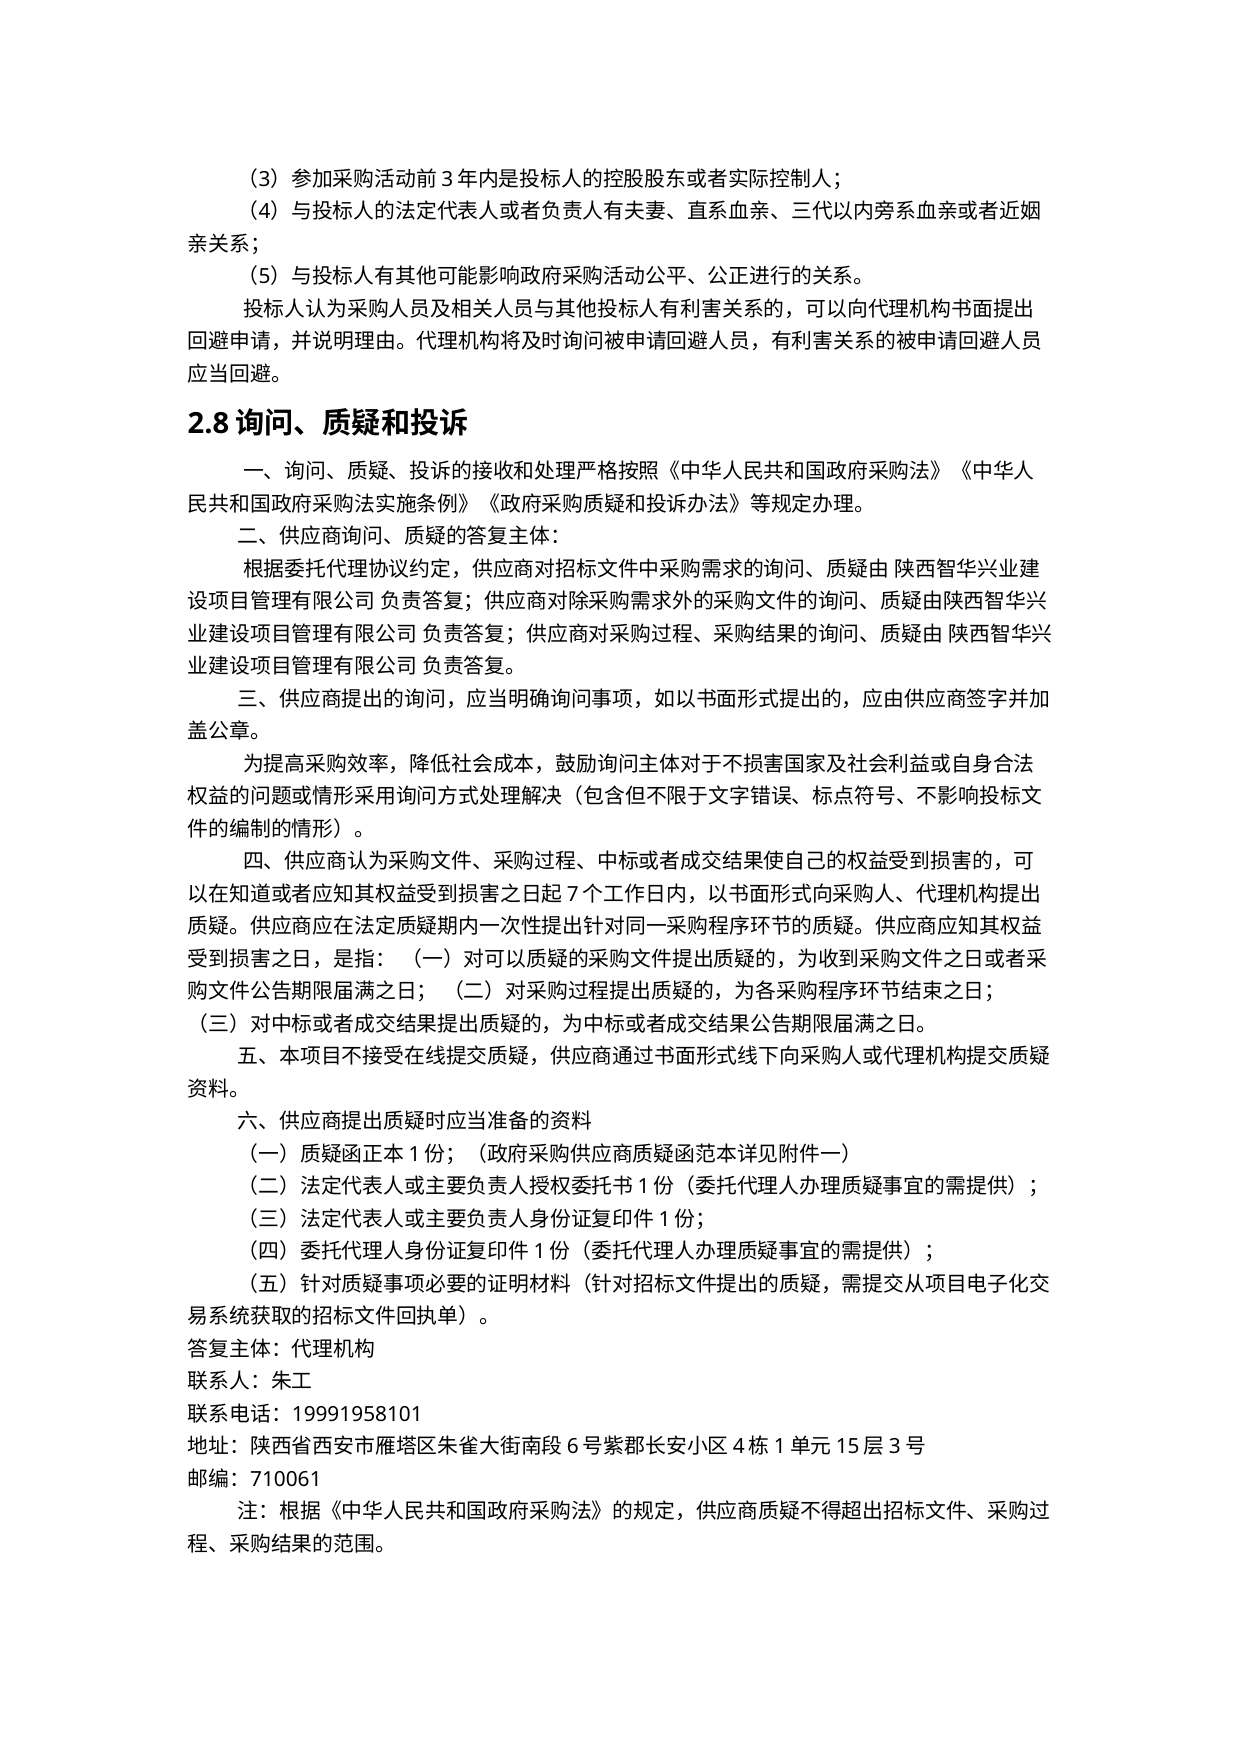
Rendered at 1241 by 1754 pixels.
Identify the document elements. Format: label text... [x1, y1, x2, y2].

text 答复主体：代理机构 [187, 1332, 1053, 1364]
text （4）与投标人的法定代表人或者负责人有夫妻、直系血亲、三代以内旁系血亲或者近姻亲关系； [187, 194, 1053, 259]
text 为提高采购效率，降低社会成本，鼓励询问主体对于不损害国家及社会利益或自身合法权益的问题或情形采用询问方式处理解决（包含但不限于文字错误、标点符号、不影响投标文件的编制的情形）。 [187, 747, 1053, 844]
text 六、供应商提出质疑时应当准备的资料 [187, 1104, 1053, 1137]
text 邮编：710061 [187, 1462, 1053, 1494]
text 根据委托代理协议约定，供应商对招标文件中采购需求的询问、质疑由 陕西智华兴业建设项目管理有限公司 负责答复；供应商对除采购需求外的采购文件的询问、质疑由陕西智华兴业建设项目管理有限公司 负责答复；供应商对采购过程、采购结果的询问、质疑由 陕西智华兴业建设项目管理有限公司 负责答复。 [187, 552, 1053, 682]
text （三）法定代表人或主要负责人身份证复印件1份； [187, 1202, 1053, 1234]
text 投标人认为采购人员及相关人员与其他投标人有利害关系的，可以向代理机构书面提出回避申请，并说明理由。代理机构将及时询问被申请回避人员，有利害关系的被申请回避人员应当回避。 [187, 292, 1053, 389]
text 注：根据《中华人民共和国政府采购法》的规定，供应商质疑不得超出招标文件、采购过程、采购结果的范围。 [187, 1494, 1053, 1559]
text （5）与投标人有其他可能影响政府采购活动公平、公正进行的关系。 [187, 259, 1053, 292]
text （一）质疑函正本1份；（政府采购供应商质疑函范本详见附件一） [187, 1137, 1053, 1169]
text 地址：陕西省西安市雁塔区朱雀大街南段6号紫郡长安小区4栋1单元15层3号 [187, 1429, 1053, 1462]
text 三、供应商提出的询问，应当明确询问事项，如以书面形式提出的，应由供应商签字并加盖公章。 [187, 682, 1053, 747]
text 五、本项目不接受在线提交质疑，供应商通过书面形式线下向采购人或代理机构提交质疑资料。 [187, 1039, 1053, 1104]
text （二）法定代表人或主要负责人授权委托书1份（委托代理人办理质疑事宜的需提供）； [187, 1169, 1053, 1202]
text 联系电话：19991958101 [187, 1397, 1053, 1429]
text （3）参加采购活动前3年内是投标人的控股股东或者实际控制人； [187, 162, 1053, 194]
text 一、询问、质疑、投诉的接收和处理严格按照《中华人民共和国政府采购法》《中华人民共和国政府采购法实施条例》《政府采购质疑和投诉办法》等规定办理。 [187, 454, 1053, 519]
text 2.8询问、质疑和投诉 [187, 389, 1053, 454]
text 二、供应商询问、质疑的答复主体： [187, 519, 1053, 552]
text （四）委托代理人身份证复印件1份（委托代理人办理质疑事宜的需提供）； [187, 1234, 1053, 1267]
text 四、供应商认为采购文件、采购过程、中标或者成交结果使自己的权益受到损害的，可以在知道或者应知其权益受到损害之日起7个工作日内，以书面形式向采购人、代理机构提出质疑。供应商应在法定质疑期内一次性提出针对同一采购程序环节的质疑。供应商应知其权益受到损害之日，是指： （一）对可以质疑的采购文件提出质疑的，为收到采购文件之日或者采购文件公告期限届满之日； （二）对采购过程提出质疑的，为各采购程序环节结束之日； （三）对中标或者成交结果提出质疑的，为中标或者成交结果公告期限届满之日。 [187, 844, 1053, 1039]
text 联系人：朱工 [187, 1364, 1053, 1397]
text （五）针对质疑事项必要的证明材料（针对招标文件提出的质疑，需提交从项目电子化交易系统获取的招标文件回执单）。 [187, 1267, 1053, 1332]
